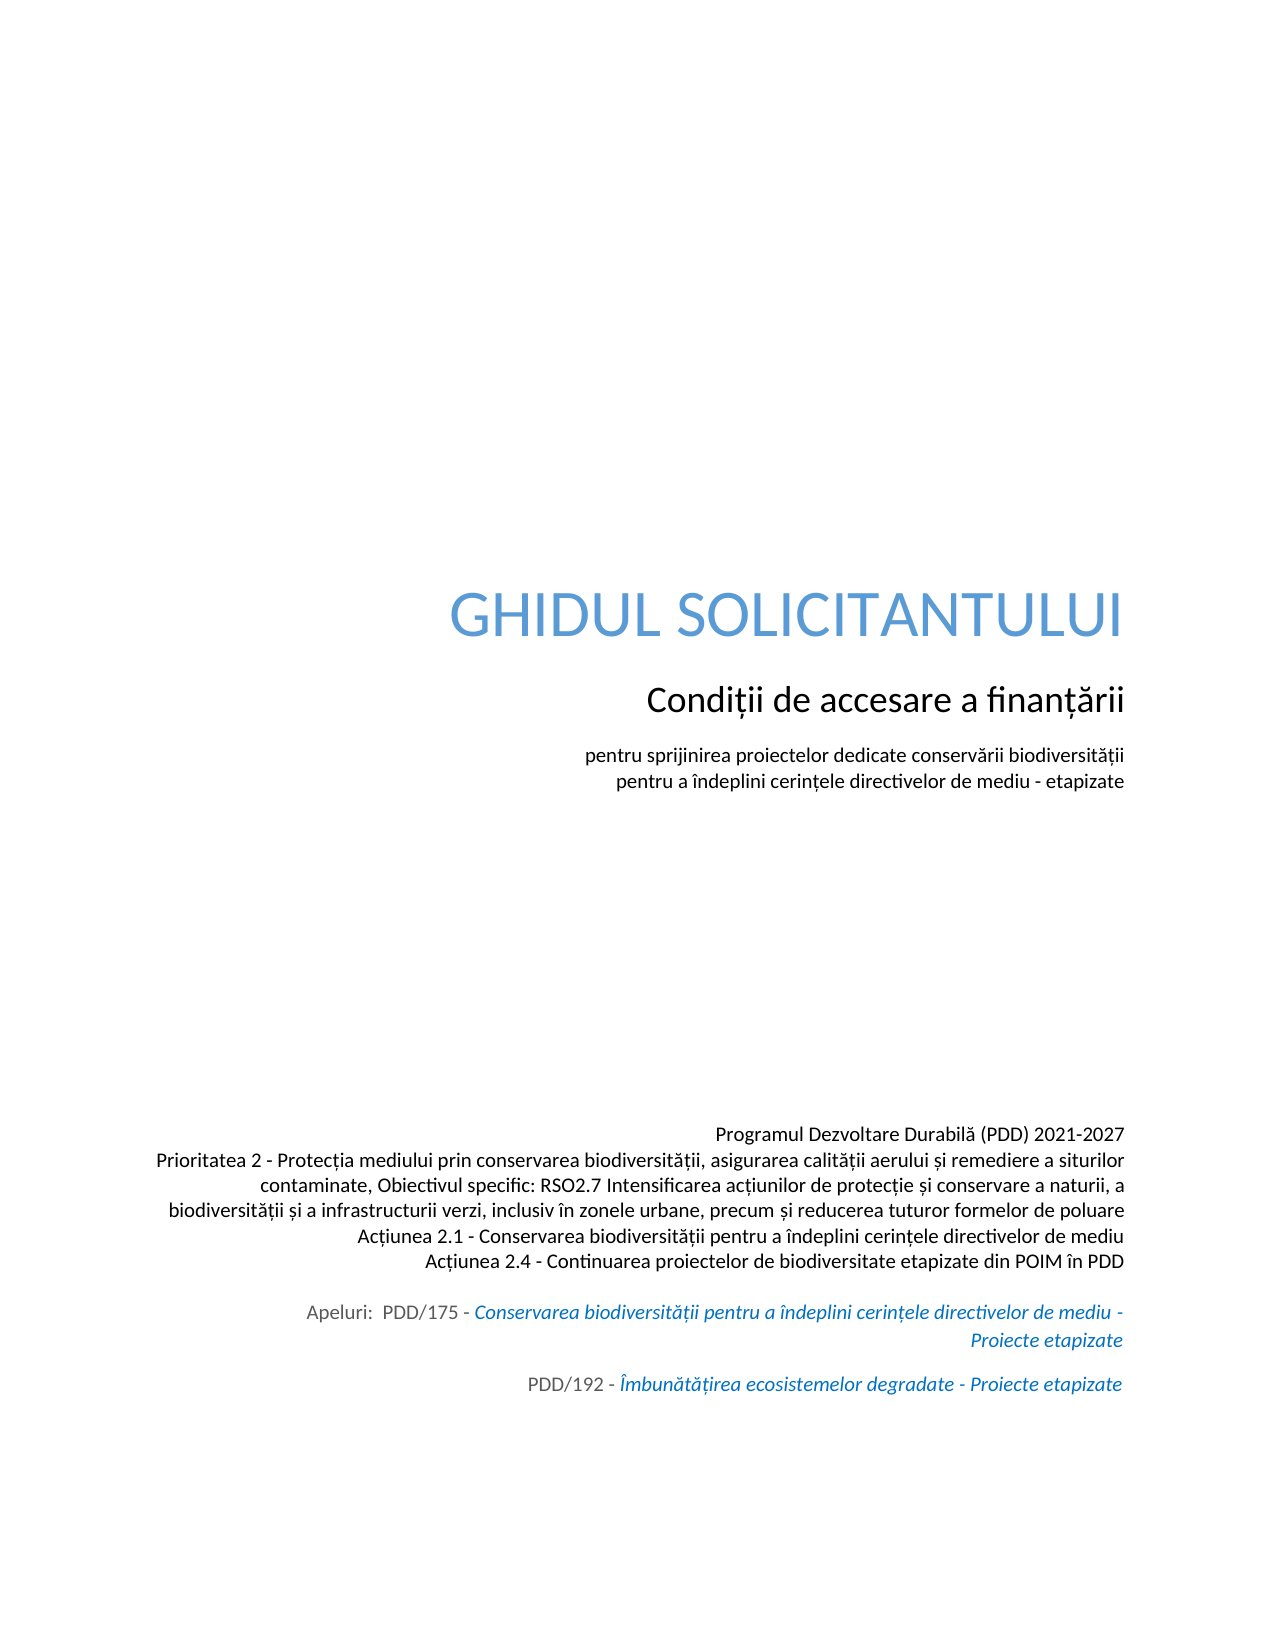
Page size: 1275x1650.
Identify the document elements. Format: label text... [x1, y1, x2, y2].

text Condiții de accesare a finanțării [150, 676, 1125, 722]
text Acțiunea 2.1 - Conservarea biodiversității pentru a îndeplini cerințele directivelor de mediu [150, 1223, 1125, 1248]
text Apeluri: PDD/175 - Conservarea biodiversității pentru a îndeplini cerințele directivelor de mediu - Proiecte etapizate [187, 1299, 1125, 1352]
text Prioritatea 2 - Protecţia mediului prin conservarea biodiversităţii, asigurarea calităţii aerului şi remediere a siturilor contaminate, Obiectivul specific: RSO2.7 Intensificarea acțiunilor de protecție și conservare a naturii, a biodiversității și a infrastructurii verzi, inclusiv în zonele urbane, precum și reducerea tuturor formelor de poluare [150, 1147, 1125, 1223]
text pentru a îndeplini cerințele directivelor de mediu - etapizate [150, 768, 1125, 793]
text pentru sprijinirea proiectelor dedicate conservării biodiversității [150, 742, 1125, 768]
text Acțiunea 2.4 - Continuarea proiectelor de biodiversitate etapizate din POIM în PDD [150, 1248, 1125, 1274]
text Programul Dezvoltare Durabilă (PDD) 2021-2027 [150, 1121, 1125, 1147]
text PDD/192 - Îmbunătățirea ecosistemelor degradate - Proiecte etapizate [187, 1371, 1125, 1396]
text GHIDUL SOLICITANTULUI [150, 572, 1125, 653]
